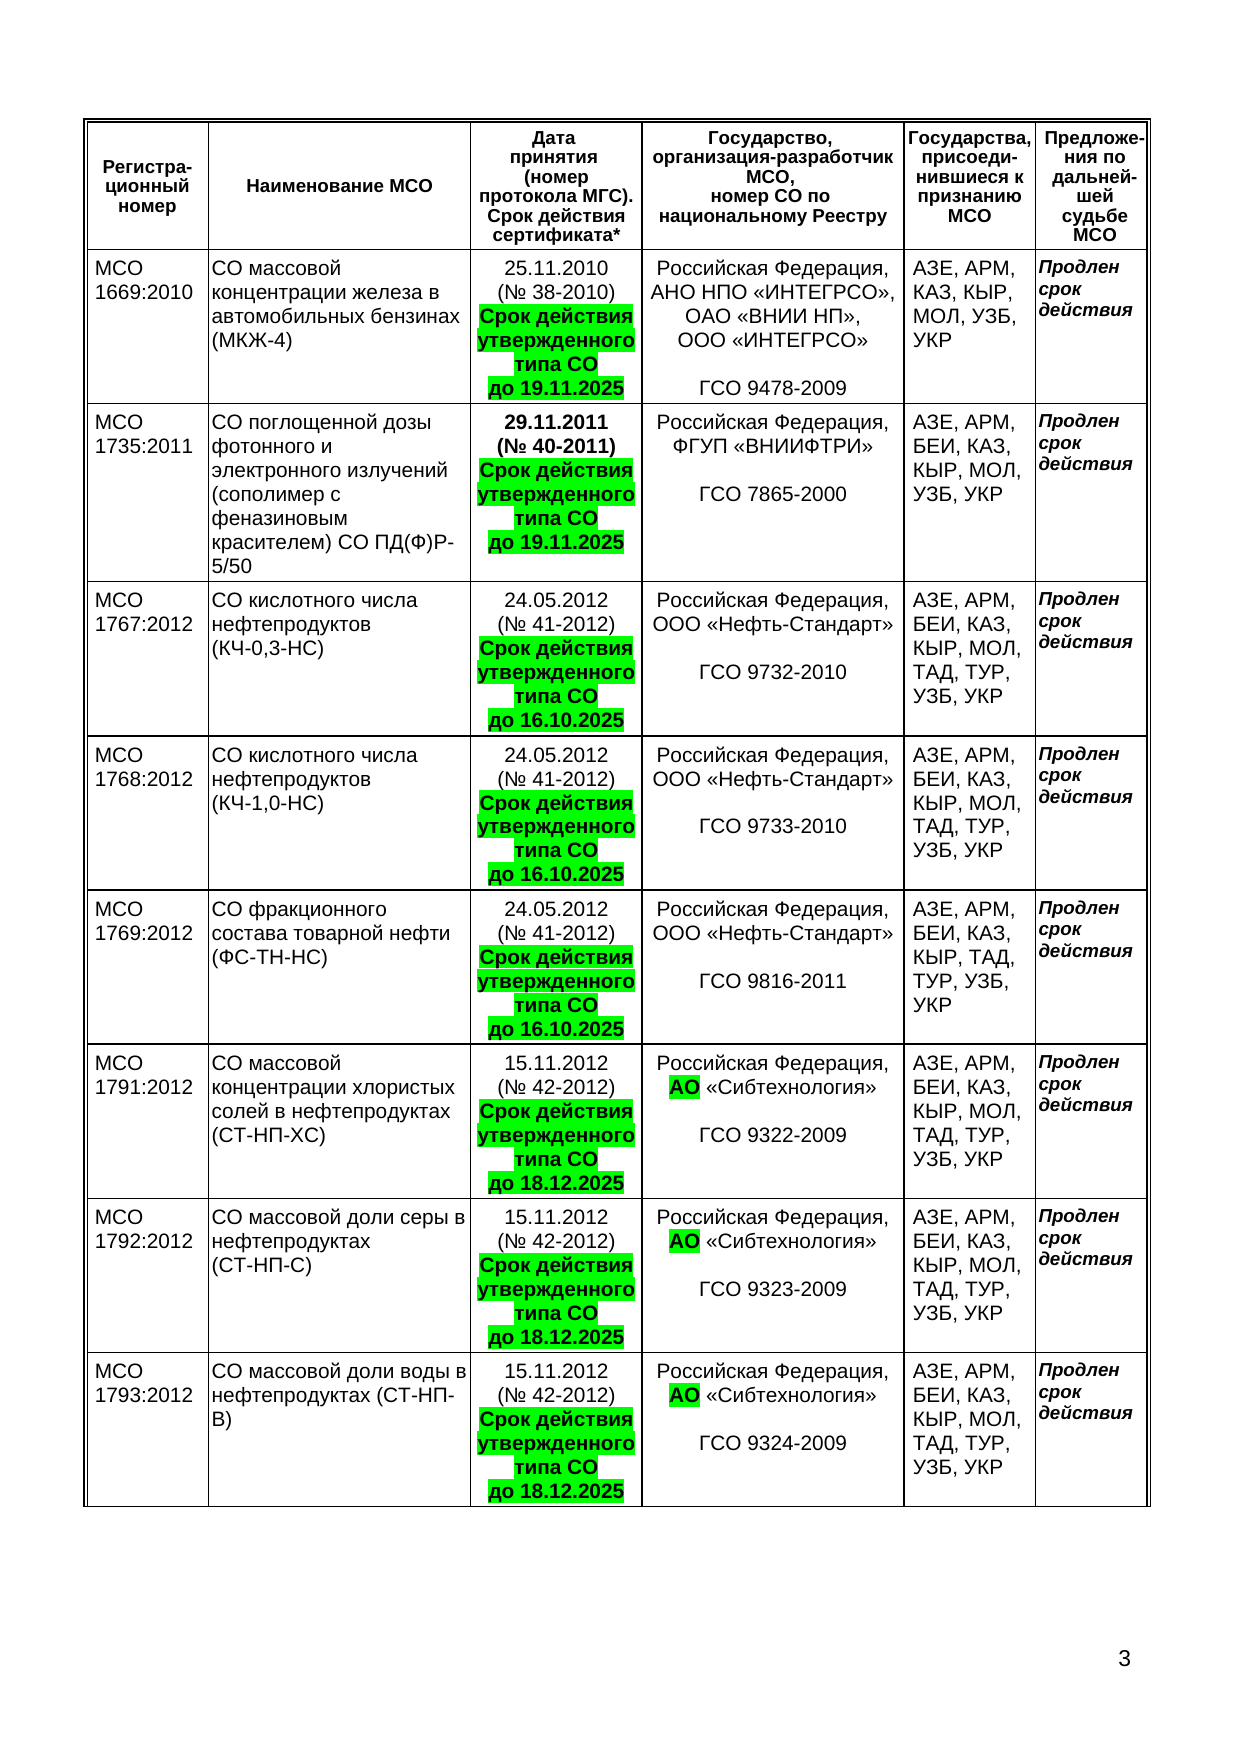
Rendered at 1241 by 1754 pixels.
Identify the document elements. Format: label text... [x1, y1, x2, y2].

table_cell СО массовой доли воды в нефтепродуктах (СТ-НП-В) [209, 1353, 470, 1506]
table_cell Российская Федерация, ФГУП «ВНИИФТРИ» ГСО 7865-2000 [643, 404, 903, 581]
table_header Государство, организация-разработчик МСО, номер СО по национальному Реестру [643, 123, 903, 248]
table_cell МСО 1793:2012 [88, 1353, 208, 1506]
table_cell АЗЕ, АРМ, БЕИ, КАЗ, КЫР, МОЛ, УЗБ, УКР [905, 404, 1035, 581]
table_cell СО массовой концентрации хлористых солей в нефтепродуктах (СТ-НП-ХС) [209, 1045, 470, 1197]
table_cell АЗЕ, АРМ, БЕИ, КАЗ, КЫР, МОЛ, ТАД, ТУР, УЗБ, УКР [905, 1353, 1035, 1506]
table_cell МСО 1669:2010 [88, 250, 208, 403]
table_cell СО поглощенной дозы фотонного и электронного излучений (сополимер с феназиновым красителем) СО ПД(Ф)Р-5/50 [209, 404, 470, 581]
table_cell СО массовой доли серы в нефтепродуктах (СТ-НП-С) [209, 1199, 470, 1352]
table_cell Продлен срок действия [1036, 1045, 1146, 1197]
table_cell Продлен срок действия [1036, 404, 1146, 581]
table_cell СО фракционного состава товарной нефти (ФС-ТН-НС) [209, 891, 470, 1043]
table_cell 25.11.2010 (№ 38-2010) Срок действия утвержденного типа СО до 19.11.2025 [471, 250, 641, 403]
table_cell 15.11.2012 (№ 42-2012) Срок действия утвержденного типа СО до 18.12.2025 [471, 1353, 641, 1506]
table_cell 15.11.2012 (№ 42-2012) Срок действия утвержденного типа СО до 18.12.2025 [471, 1045, 641, 1197]
table_cell АЗЕ, АРМ, БЕИ, КАЗ, КЫР, МОЛ, ТАД, ТУР, УЗБ, УКР [905, 1199, 1035, 1352]
table_header Дата принятия (номер протокола МГС). Срок действия сертификата* [471, 123, 641, 248]
table_cell 15.11.2012 (№ 42-2012) Срок действия утвержденного типа СО до 18.12.2025 [471, 1199, 641, 1352]
table_cell АЗЕ, АРМ, КАЗ, КЫР, МОЛ, УЗБ, УКР [905, 250, 1035, 403]
table_cell Продлен срок действия [1036, 1199, 1146, 1352]
table_header Предложе-ния по дальней-шей судьбе МСО [1036, 123, 1146, 248]
table_cell 29.11.2011 (№ 40-2011) Срок действия утвержденного типа СО до 19.11.2025 [471, 404, 641, 581]
table_cell Российская Федерация, АО «Сибтехнология» ГСО 9323-2009 [643, 1199, 903, 1352]
table_cell СО кислотного числа нефтепродуктов (КЧ-1,0-НС) [209, 737, 470, 889]
table_cell АЗЕ, АРМ, БЕИ, КАЗ, КЫР, ТАД, ТУР, УЗБ, УКР [905, 891, 1035, 1043]
table_cell Продлен срок действия [1036, 737, 1146, 889]
table_cell МСО 1735:2011 [88, 404, 208, 581]
table_cell Российская Федерация, АО «Сибтехнология» ГСО 9322-2009 [643, 1045, 903, 1197]
table_cell АЗЕ, АРМ, БЕИ, КАЗ, КЫР, МОЛ, ТАД, ТУР, УЗБ, УКР [905, 1045, 1035, 1197]
table_cell Российская Федерация, ООО «Нефть-Стандарт» ГСО 9732-2010 [643, 582, 903, 735]
table_cell Российская Федерация, ООО «Нефть-Стандарт» ГСО 9816-2011 [643, 891, 903, 1043]
table_header Государства, присоеди-нившиеся к признанию МСО [905, 123, 1035, 248]
table_cell МСО 1792:2012 [88, 1199, 208, 1352]
table_cell СО кислотного числа нефтепродуктов (КЧ-0,3-НС) [209, 582, 470, 735]
table_cell Российская Федерация, ООО «Нефть-Стандарт» ГСО 9733-2010 [643, 737, 903, 889]
table_cell 24.05.2012 (№ 41-2012) Срок действия утвержденного типа СО до 16.10.2025 [471, 737, 641, 889]
table_cell МСО 1767:2012 [88, 582, 208, 735]
table_cell Продлен срок действия [1036, 891, 1146, 1043]
table_cell Продлен срок действия [1036, 582, 1146, 735]
table_cell Продлен срок действия [1036, 1353, 1146, 1506]
table_cell Российская Федерация, АНО НПО «ИНТЕГРСО», ОАО «ВНИИ НП», ООО «ИНТЕГРСО» ГСО 9478-2009 [643, 250, 903, 403]
table_cell МСО 1769:2012 [88, 891, 208, 1043]
table_cell Российская Федерация, АО «Сибтехнология» ГСО 9324-2009 [643, 1353, 903, 1506]
table_cell МСО 1768:2012 [88, 737, 208, 889]
table_cell АЗЕ, АРМ, БЕИ, КАЗ, КЫР, МОЛ, ТАД, ТУР, УЗБ, УКР [905, 582, 1035, 735]
table_header Наименование МСО [209, 123, 470, 248]
table_header Регистра-ционный номер [88, 123, 208, 248]
table_cell МСО 1791:2012 [88, 1045, 208, 1197]
table_cell АЗЕ, АРМ, БЕИ, КАЗ, КЫР, МОЛ, ТАД, ТУР, УЗБ, УКР [905, 737, 1035, 889]
table_cell 24.05.2012 (№ 41-2012) Срок действия утвержденного типа СО до 16.10.2025 [471, 582, 641, 735]
table_cell 24.05.2012 (№ 41-2012) Срок действия утвержденного типа СО до 16.10.2025 [471, 891, 641, 1043]
table_cell СО массовой концентрации железа в автомобильных бензинах (МКЖ-4) [209, 250, 470, 403]
table_cell Продлен срок действия [1036, 250, 1146, 403]
